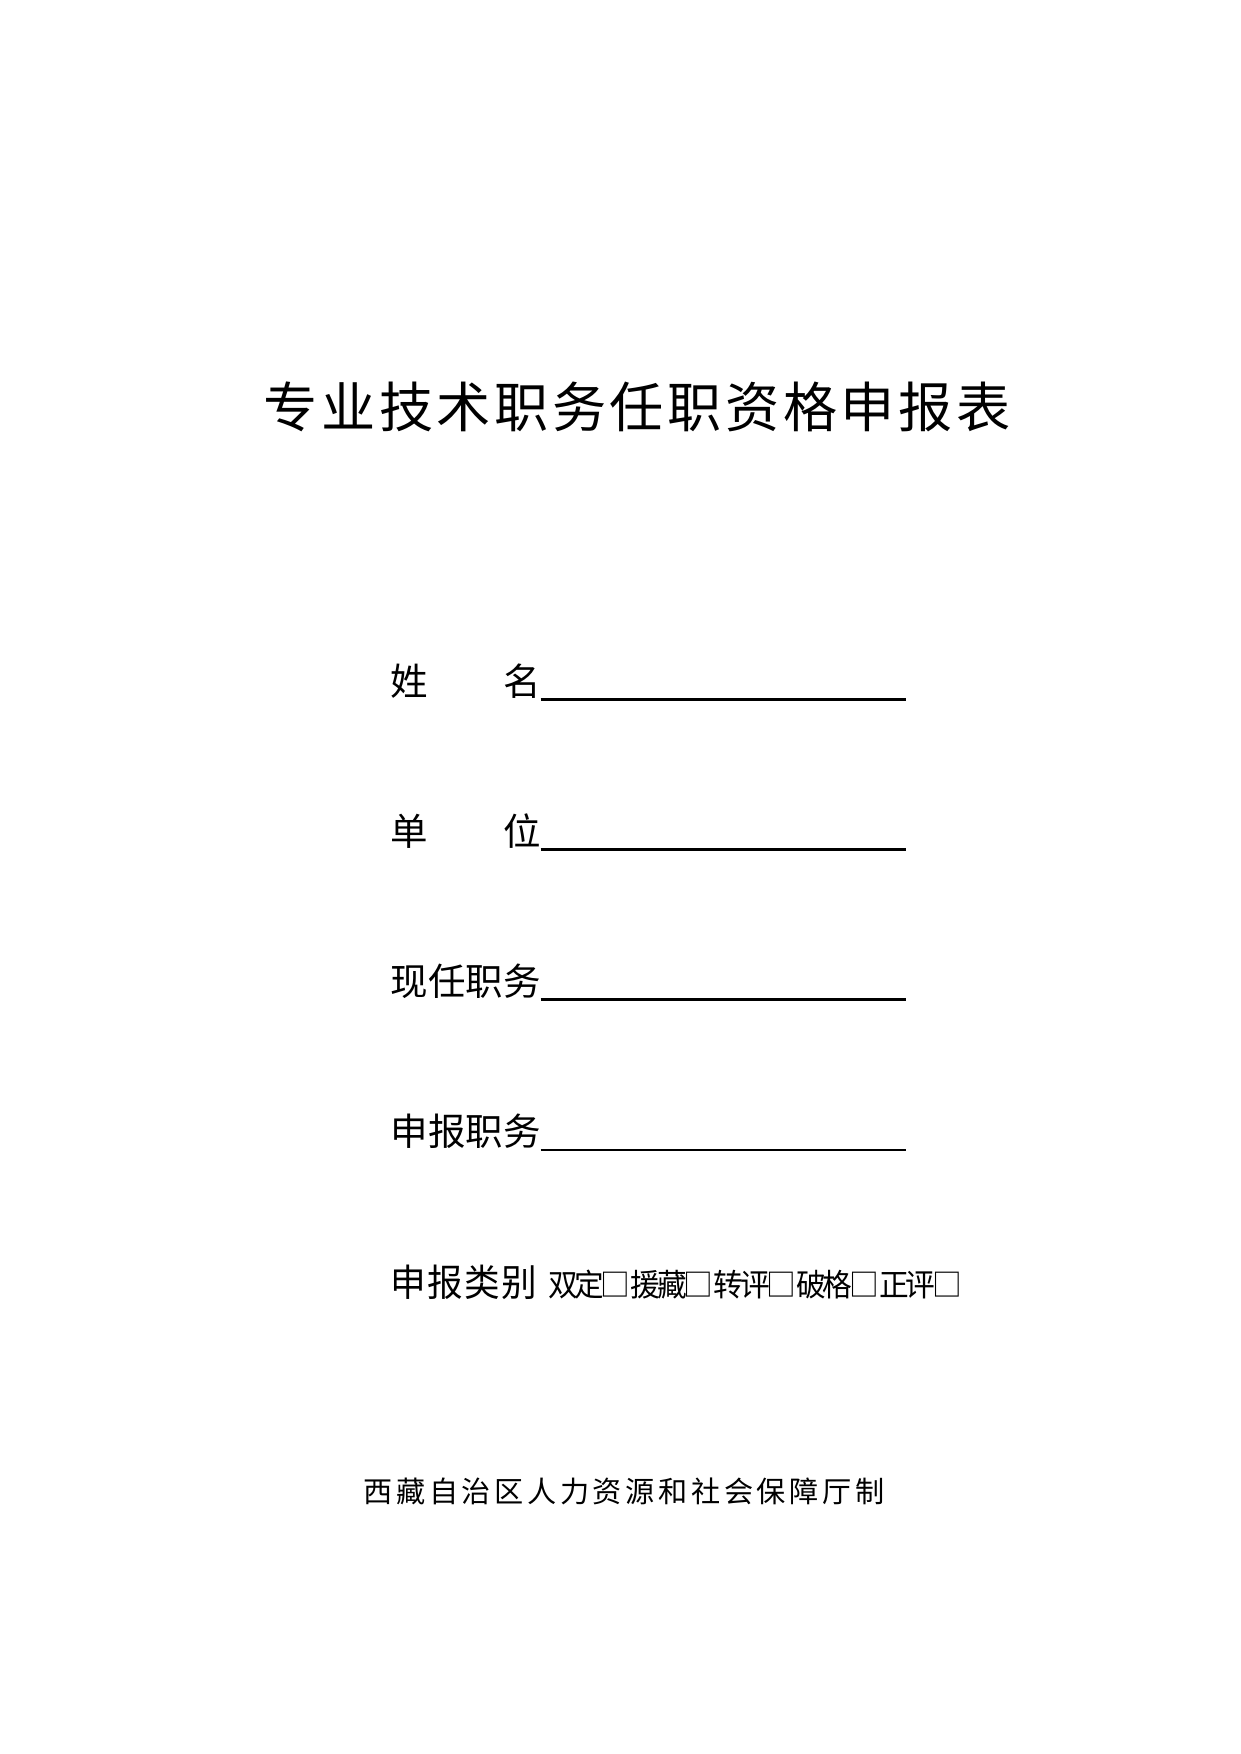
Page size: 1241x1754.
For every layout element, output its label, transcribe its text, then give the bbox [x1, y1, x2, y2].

text 申报类别 双定□ 援藏□ 转评□ 破格□ 正评□ [391, 1253, 1123, 1307]
text 现任职务 [173, 952, 1123, 1006]
text 姓 名 [173, 651, 1123, 706]
text 申报职务 [173, 1102, 1123, 1156]
text 专业技术职务任职资格申报表 [151, 364, 1123, 443]
text 西藏自治区人力资源和社会保障厅制 [173, 1469, 1075, 1511]
text 单 位 [173, 802, 1123, 856]
